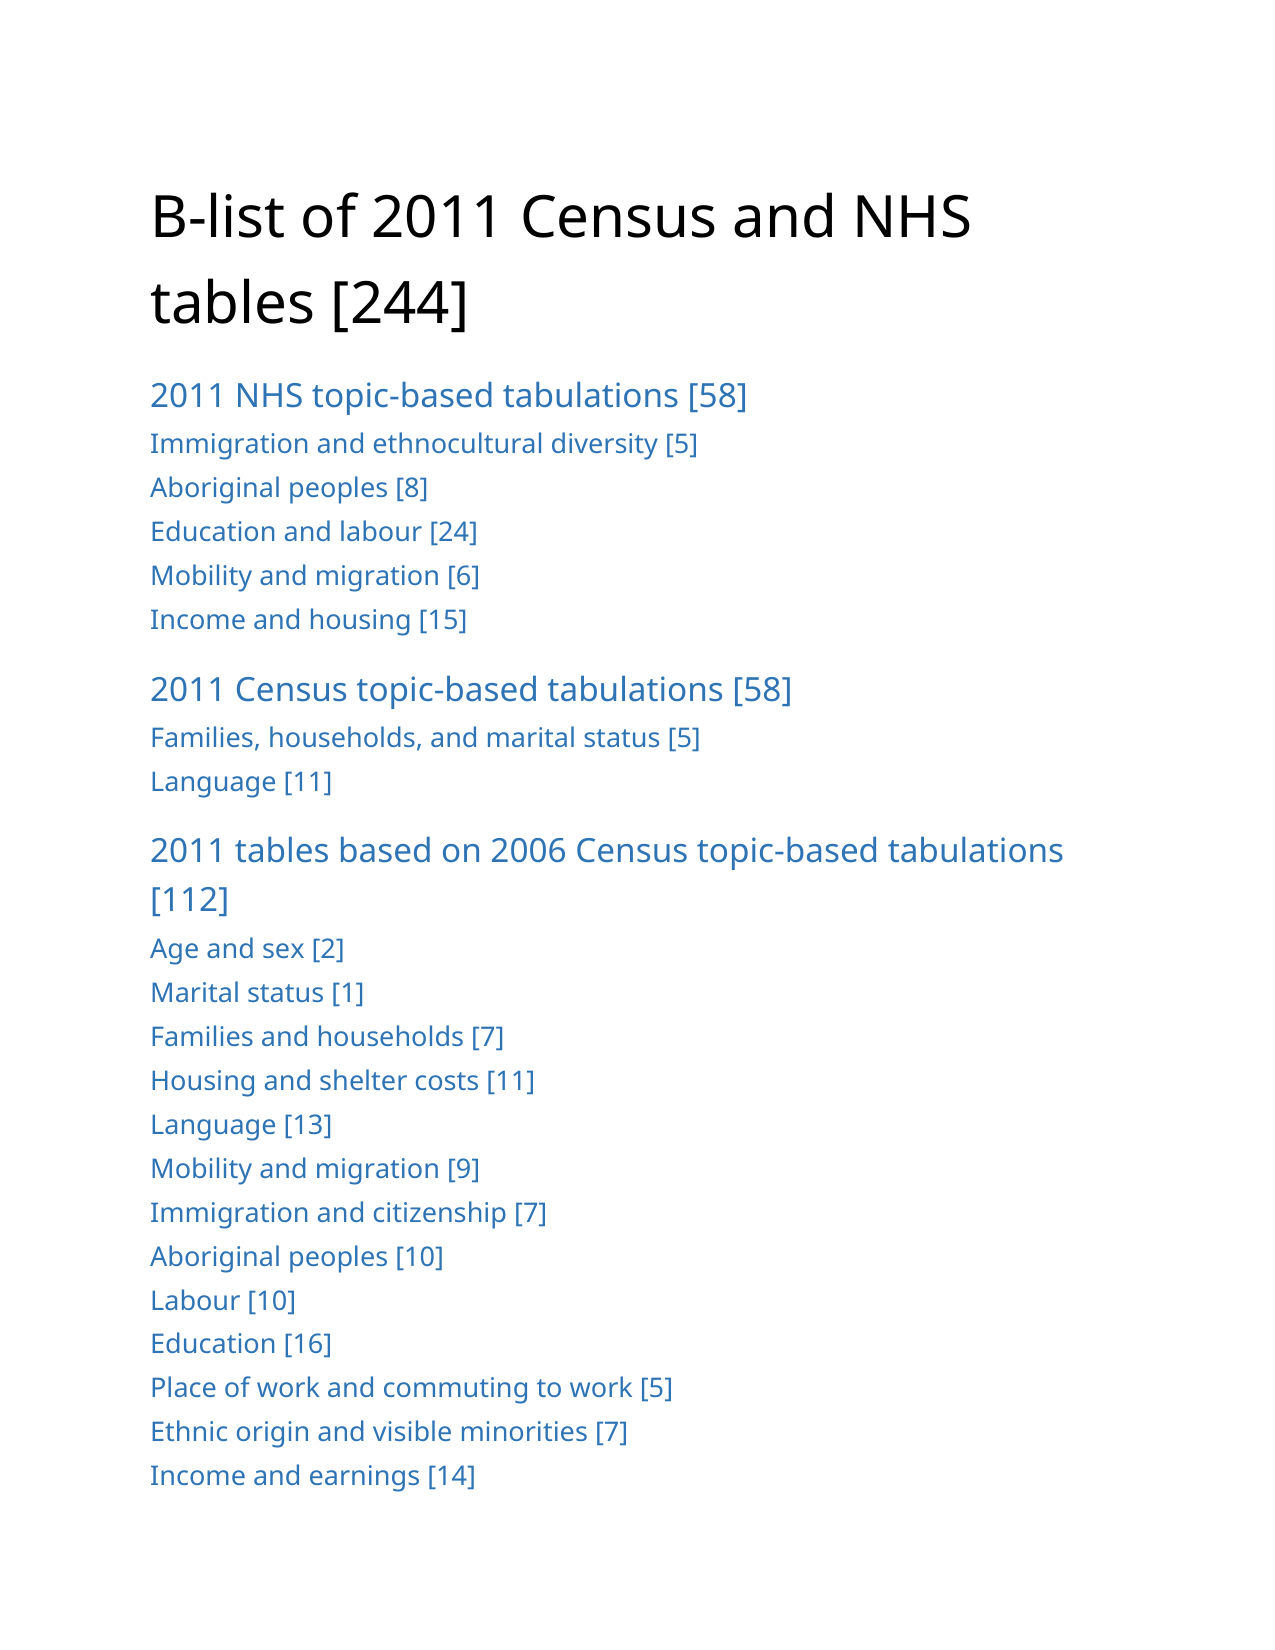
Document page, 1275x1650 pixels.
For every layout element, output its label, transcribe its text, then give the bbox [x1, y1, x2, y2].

subtitle Aboriginal peoples [10] [150, 1237, 1125, 1274]
subtitle Aboriginal peoples [8] [150, 469, 1125, 506]
subtitle Immigration and ethnocultural diversity [5] [150, 425, 1125, 462]
subtitle Education and labour [24] [150, 513, 1125, 549]
subtitle Income and housing [15] [150, 601, 1125, 637]
subtitle Mobility and migration [6] [150, 557, 1125, 593]
subtitle 2011 NHS topic-based tabulations [58] [150, 372, 1125, 417]
subtitle Families and households [7] [150, 1017, 1125, 1054]
subtitle Income and earnings [14] [150, 1457, 1125, 1494]
subtitle Place of work and commuting to work [5] [150, 1369, 1125, 1406]
subtitle Immigration and citizenship [7] [150, 1193, 1125, 1230]
subtitle Marital status [1] [150, 973, 1125, 1010]
subtitle Education [16] [150, 1325, 1125, 1362]
subtitle Mobility and migration [9] [150, 1149, 1125, 1186]
subtitle B-list of 2011 Census and NHS tables [244] [150, 175, 1125, 340]
subtitle Ethnic origin and visible minorities [7] [150, 1413, 1125, 1450]
subtitle Language [13] [150, 1105, 1125, 1142]
subtitle Housing and shelter costs [11] [150, 1061, 1125, 1098]
subtitle Language [11] [150, 762, 1125, 799]
subtitle 2011 Census topic-based tabulations [58] [150, 665, 1125, 711]
subtitle 2011 tables based on 2006 Census topic-based tabulations [112] [150, 827, 1125, 922]
subtitle Labour [10] [150, 1281, 1125, 1318]
subtitle Age and sex [2] [150, 929, 1125, 966]
subtitle Families, households, and marital status [5] [150, 718, 1125, 755]
